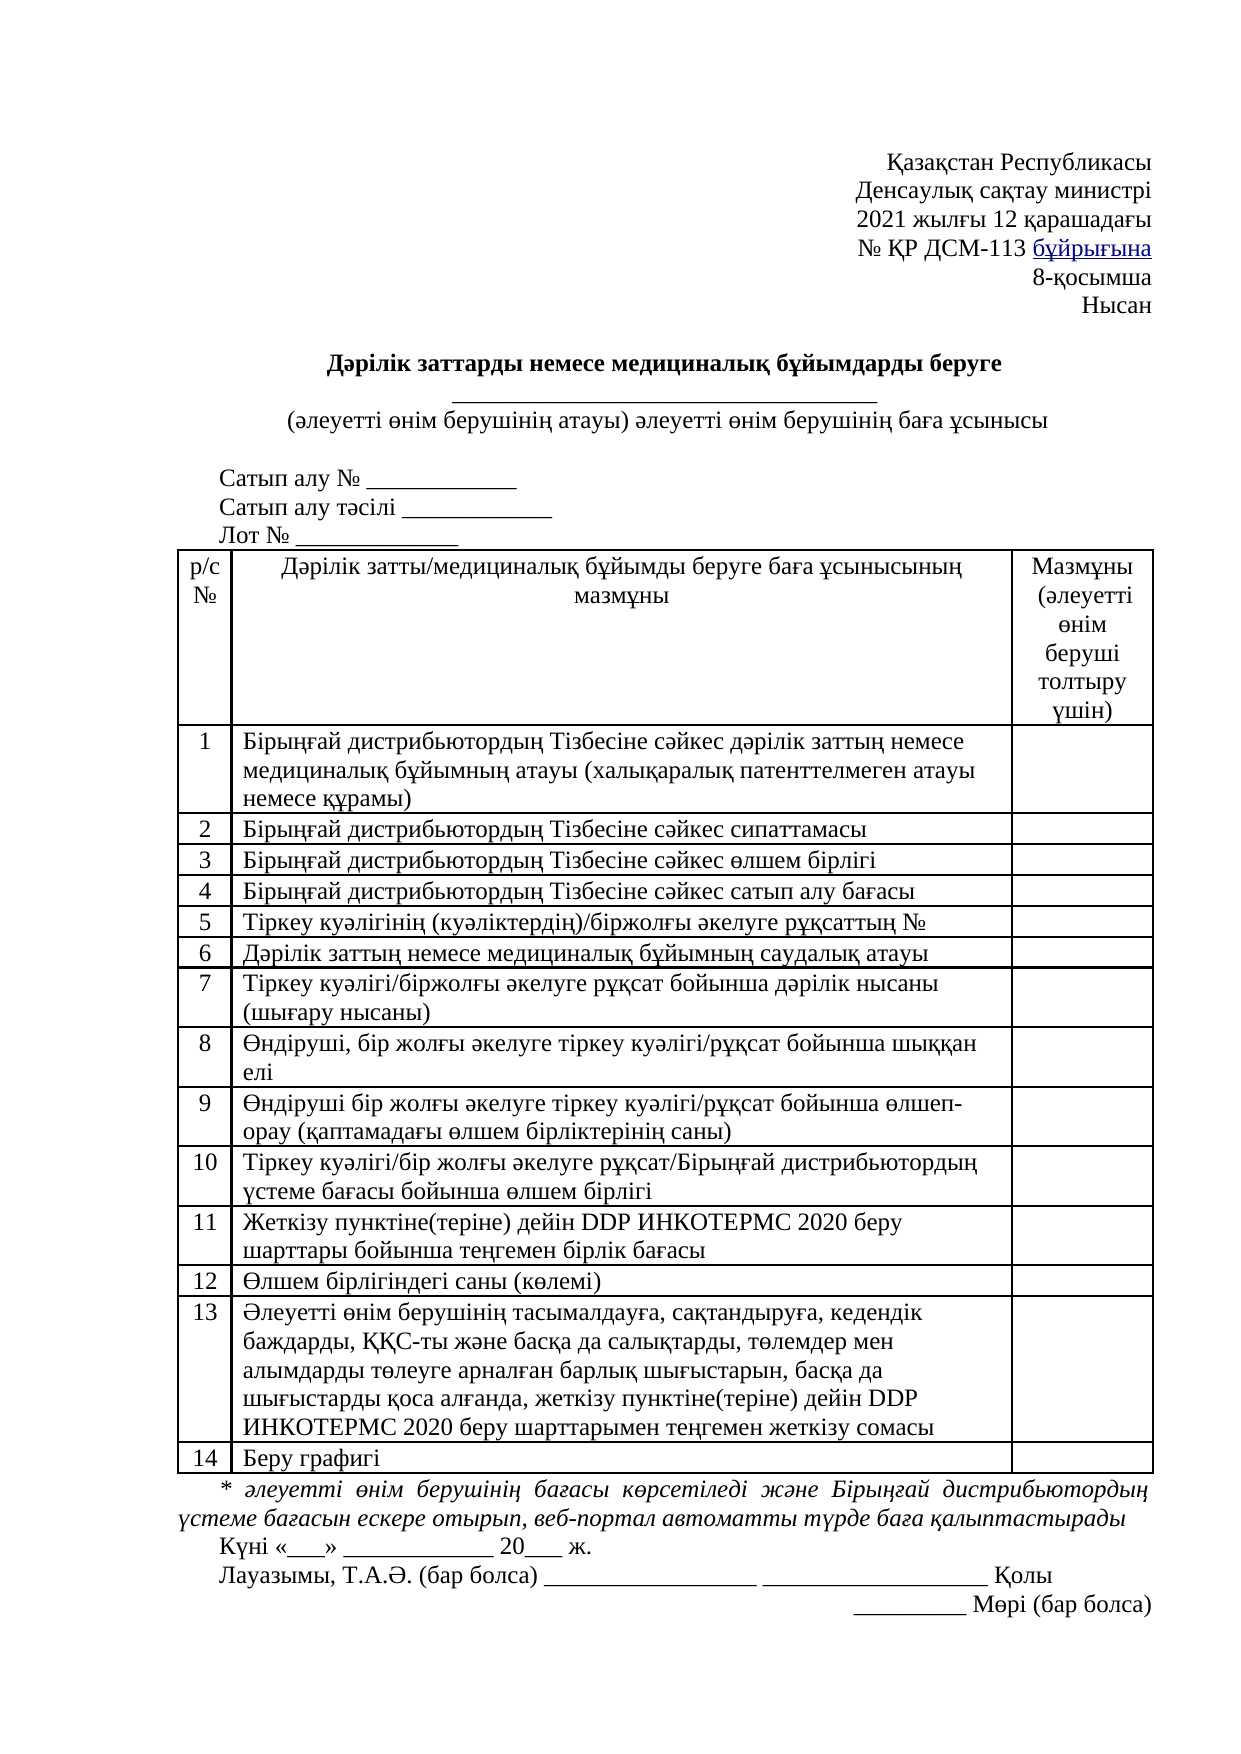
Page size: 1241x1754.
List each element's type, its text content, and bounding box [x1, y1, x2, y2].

text Күні «___» ____________ 20___ ж. [177, 1531, 1152, 1560]
table_cell Бірыңғай дистрибьютордың Тізбесіне сәйкес сипаттамасы [233, 814, 1011, 843]
table_cell 11 [179, 1207, 230, 1264]
table_cell 9 [179, 1088, 230, 1145]
table_cell Тіркеу куәлігінің (куәліктердің)/біржолғы әкелуге рұқсаттың № [233, 907, 1011, 936]
table_cell 4 [179, 876, 230, 905]
table_cell [1013, 814, 1152, 843]
table_cell [1013, 1207, 1152, 1264]
table_cell Өндіруші, бір жолғы әкелуге тіркеу куәлігі/рұқсат бойынша шыққан елі [233, 1028, 1011, 1086]
table_cell 14 [179, 1443, 230, 1472]
table_cell [1013, 1266, 1152, 1295]
table_header Дәрілік затты/медициналық бұйымды беруге баға ұсынысының мазмұны [233, 551, 1011, 724]
table_cell Бірыңғай дистрибьютордың Тізбесіне сәйкес дәрілік заттың немесе медициналық бұйымның атауы (халықаралық патенттелмеген атауы немесе құрамы) [233, 726, 1011, 812]
table_cell 8 [179, 1028, 230, 1086]
table_cell [1013, 1088, 1152, 1145]
table_cell 3 [179, 845, 230, 874]
text Денсаулық сақтау министрі [177, 176, 1152, 204]
table_cell 6 [179, 938, 230, 966]
table_cell [1013, 845, 1152, 874]
text Сатып алу № ____________ [177, 463, 1152, 492]
text Нысан [177, 291, 1152, 319]
table_cell [1013, 726, 1152, 812]
table_cell Дәрілік заттың немесе медициналық бұйымның саудалық атауы [233, 938, 1011, 966]
table_cell Тіркеу куәлігі/біржолғы әкелуге рұқсат бойынша дәрілік нысаны (шығару нысаны) [233, 969, 1011, 1026]
text Қазақстан Республикасы [177, 147, 1152, 176]
table_cell Бірыңғай дистрибьютордың Тізбесіне сәйкес өлшем бірлігі [233, 845, 1011, 874]
table_cell [1013, 1147, 1152, 1205]
text * әлеуетті өнім берушінің бағасы көрсетіледі және Бірыңғай дистрибьютордың үстеме бағасын ескере отырып, веб-портал автоматты түрде баға қалыптастырады [177, 1474, 1152, 1531]
table_cell 12 [179, 1266, 230, 1295]
text 2021 жылғы 12 қарашадағы [177, 204, 1152, 233]
text Лот № _____________ [177, 521, 1152, 549]
table_cell [1013, 1443, 1152, 1472]
text __________________________________ [177, 377, 1152, 406]
table_cell 10 [179, 1147, 230, 1205]
table_header Мазмұны (әлеуетті өнім беруші толтыру үшін) [1013, 551, 1152, 724]
table_header р/с № [179, 551, 230, 724]
table_cell [1013, 907, 1152, 936]
text Дәрілік заттарды немесе медициналық бұйымдарды беруге [177, 348, 1152, 377]
table_cell Беру графигі [233, 1443, 1011, 1472]
table_cell 13 [179, 1297, 230, 1441]
table_cell [1013, 876, 1152, 905]
text № ҚР ДСМ-113 бұйрығына [177, 233, 1152, 262]
text Сатып алу тәсілі ____________ [177, 492, 1152, 521]
table_cell [1013, 938, 1152, 966]
table_cell [1013, 969, 1152, 1026]
text 8-қосымша [177, 262, 1152, 291]
table_cell Тіркеу куәлігі/бір жолғы әкелуге рұқсат/Бірыңғай дистрибьютордың үстеме бағасы бойынша өлшем бірлігі [233, 1147, 1011, 1205]
table_cell 2 [179, 814, 230, 843]
table_cell Бірыңғай дистрибьютордың Тізбесіне сәйкес сатып алу бағасы [233, 876, 1011, 905]
table_cell [1013, 1028, 1152, 1086]
table_cell Өндіруші бір жолғы әкелуге тіркеу куәлігі/рұқсат бойынша өлшеп-орау (қаптамадағы өлшем бірліктерінің саны) [233, 1088, 1011, 1145]
table_cell 1 [179, 726, 230, 812]
text _________ Мөрі (бар болса) [177, 1589, 1152, 1618]
table_cell Әлеуетті өнім берушінің тасымалдауға, сақтандыруға, кедендік баждарды, ҚҚС-ты және басқа да салықтарды, төлемдер мен алымдарды төлеуге арналған барлық шығыстарын, басқа да шығыстарды қоса алғанда, жеткізу пунктіне(теріне) дейін DDP ИНКОТЕРМС 2020 беру шарттарымен теңгемен жеткізу сомасы [233, 1297, 1011, 1441]
table_cell 7 [179, 969, 230, 1026]
text Лауазымы, Т.А.Ә. (бар болса) _________________ __________________ Қолы [177, 1560, 1152, 1589]
text (әлеуетті өнім берушінің атауы) әлеуетті өнім берушінің баға ұсынысы [177, 406, 1152, 434]
table_cell Жеткізу пунктіне(теріне) дейін DDP ИНКОТЕРМС 2020 беру шарттары бойынша теңгемен бірлік бағасы [233, 1207, 1011, 1264]
table_cell Өлшем бірлігіндегі саны (көлемі) [233, 1266, 1011, 1295]
table_cell 5 [179, 907, 230, 936]
table_cell [1013, 1297, 1152, 1441]
